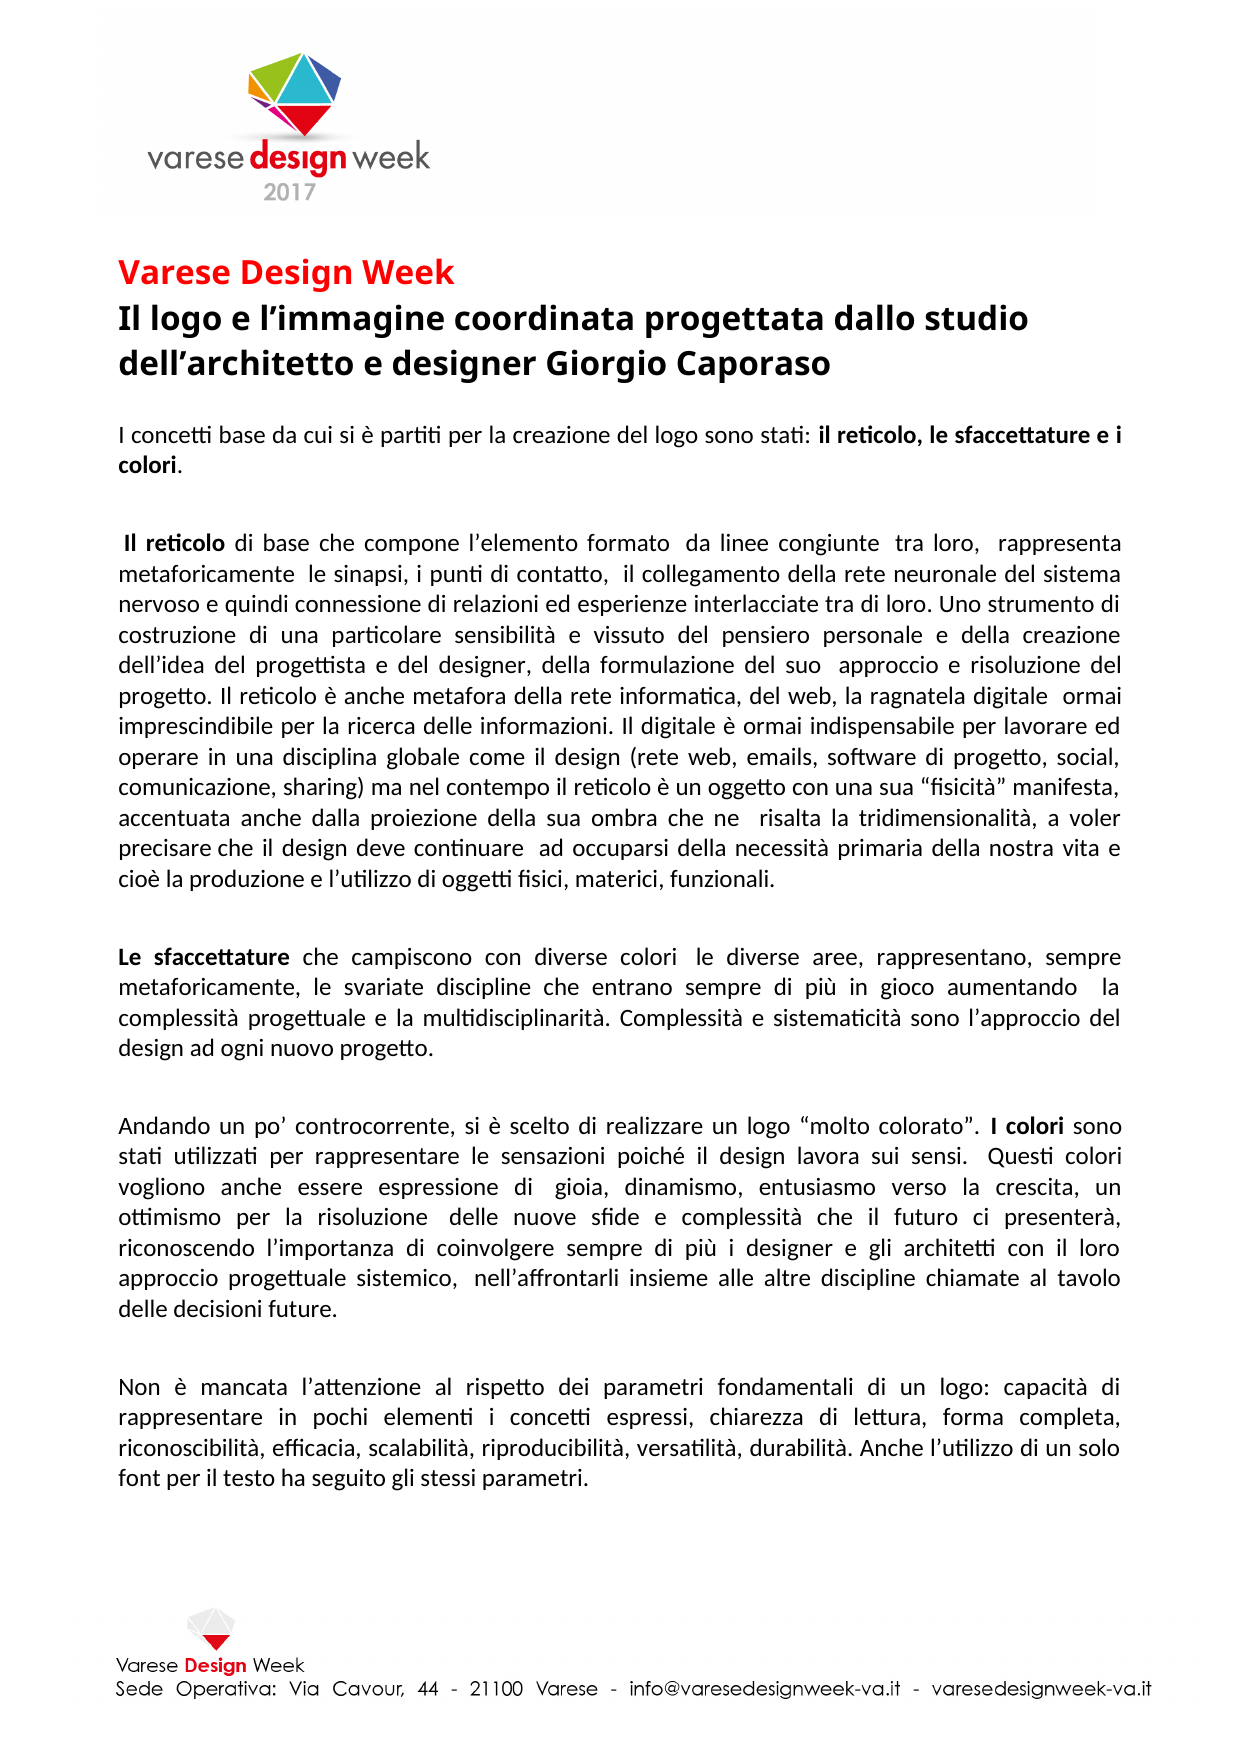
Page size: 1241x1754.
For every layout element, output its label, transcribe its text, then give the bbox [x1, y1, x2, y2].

text Varese Design Week [118, 249, 1122, 294]
text Non è mancata l’attenzione al rispetto dei parametri fondamentali di un logo: capacità di rappresentare in pochi elementi i concetti espressi, chiarezza di lettura, forma completa, riconoscibilità, efficacia, scalabilità, riproducibilità, versatilità, durabilità. Anche l’utilizzo di un solo font per il testo ha seguito gli stessi parametri. [118, 1371, 1122, 1493]
text Le sfaccettature che campiscono con diverse colori le diverse aree, rappresentano, sempre metaforicamente, le svariate discipline che entrano sempre di più in gioco aumentando la complessità progettuale e la multidisciplinarità. Complessità e sistematicità sono l’approccio del design ad ogni nuovo progetto. [118, 941, 1122, 1063]
text I concetti base da cui si è partiti per la creazione del logo sono stati: il reticolo, le sfaccettature e i colori. [118, 419, 1122, 480]
text Andando un po’ controcorrente, si è scelto di realizzare un logo “molto colorato”. I colori sono stati utilizzati per rappresentare le sensazioni poiché il design lavora sui sensi. Questi colori vogliono anche essere espressione di gioia, dinamismo, entusiasmo verso la crescita, un ottimismo per la risoluzione delle nuove sfide e complessità che il futuro ci presenterà, riconoscendo l’importanza di coinvolgere sempre di più i designer e gli architetti con il loro approccio progettuale sistemico, nell’affrontarli insieme alle altre discipline chiamate al tavolo delle decisioni future. [118, 1110, 1122, 1323]
text Il reticolo di base che compone l’elemento formato da linee congiunte tra loro, rappresenta metaforicamente le sinapsi, i punti di contatto, il collegamento della rete neuronale del sistema nervoso e quindi connessione di relazioni ed esperienze interlacciate tra di loro. Uno strumento di costruzione di una particolare sensibilità e vissuto del pensiero personale e della creazione dell’idea del progettista e del designer, della formulazione del suo approccio e risoluzione del progetto. Il reticolo è anche metafora della rete informatica, del web, la ragnatela digitale ormai imprescindibile per la ricerca delle informazioni. Il digitale è ormai indispensabile per lavorare ed operare in una disciplina globale come il design (rete web, emails, software di progetto, social, comunicazione, sharing) ma nel contempo il reticolo è un oggetto con una sua “fisicità” manifesta, accentuata anche dalla proiezione della sua ombra che ne risalta la tridimensionalità, a voler precisare che il design deve continuare ad occuparsi della necessità primaria della nostra vita e cioè la produzione e l’utilizzo di oggetti fisici, materici, funzionali. [118, 527, 1122, 893]
text Il logo e l’immagine coordinata progettata dallo studio dell’architetto e designer Giorgio Caporaso [118, 294, 1122, 385]
picture [61, 1597, 1204, 1747]
picture [99, 5, 1099, 218]
